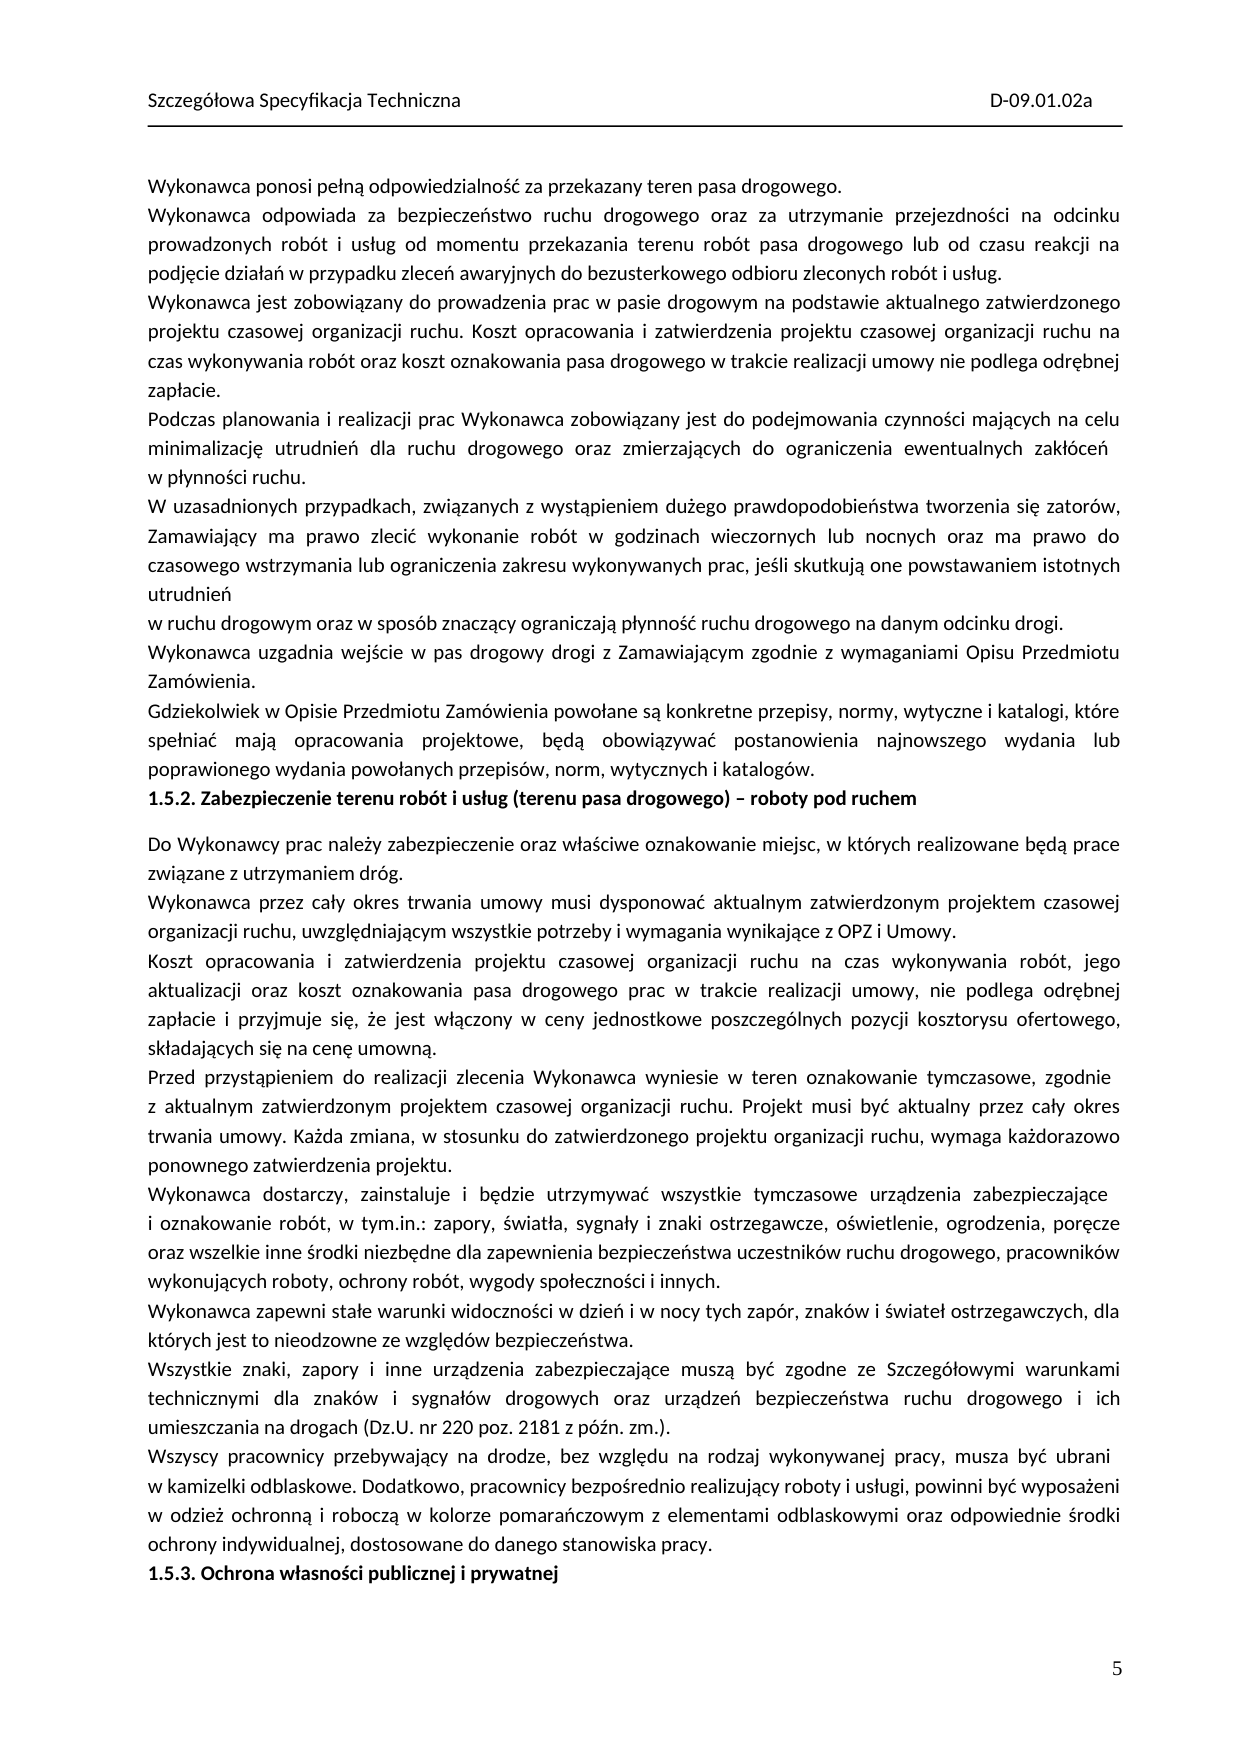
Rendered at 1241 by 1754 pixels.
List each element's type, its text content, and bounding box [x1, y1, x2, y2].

text Wszystkie znaki, zapory i inne urządzenia zabezpieczające muszą być zgodne ze Szczegółowymi warunkami technicznymi dla znaków i sygnałów drogowych oraz urządzeń bezpieczeństwa ruchu drogowego i ich umieszczania na drogach (Dz.U. nr 220 poz. 2181 z późn. zm.). [148, 1356, 1122, 1440]
text Wykonawca przez cały okres trwania umowy musi dysponować aktualnym zatwierdzonym projektem czasowej organizacji ruchu, uwzględniającym wszystkie potrzeby i wymagania wynikające z OPZ i Umowy. [148, 889, 1122, 944]
text Do Wykonawcy prac należy zabezpieczenie oraz właściwe oznakowanie miejsc, w których realizowane będą prace związane z utrzymaniem dróg. [148, 831, 1122, 886]
text 1.5.3. Ochrona własności publicznej i prywatnej [148, 1560, 1122, 1586]
text Wszyscy pracownicy przebywający na drodze, bez względu na rodzaj wykonywanej pracy, musza być ubrani w kamizelki odblaskowe. Dodatkowo, pracownicy bezpośrednio realizujący roboty i usługi, powinni być wyposażeni w odzież ochronną i roboczą w kolorze pomarańczowym z elementami odblaskowymi oraz odpowiednie środki ochrony indywidualnej, dostosowane do danego stanowiska pracy. [148, 1444, 1122, 1557]
text Koszt opracowania i zatwierdzenia projektu czasowej organizacji ruchu na czas wykonywania robót, jego aktualizacji oraz koszt oznakowania pasa drogowego prac w trakcie realizacji umowy, nie podlega odrębnej zapłacie i przyjmuje się, że jest włączony w ceny jednostkowe poszczególnych pozycji kosztorysu ofertowego, składających się na cenę umowną. [148, 948, 1122, 1061]
text Wykonawca jest zobowiązany do prowadzenia prac w pasie drogowym na podstawie aktualnego zatwierdzonego projektu czasowej organizacji ruchu. Koszt opracowania i zatwierdzenia projektu czasowej organizacji ruchu na czas wykonywania robót oraz koszt oznakowania pasa drogowego w trakcie realizacji umowy nie podlega odrębnej zapłacie. [148, 289, 1122, 402]
text Wykonawca zapewni stałe warunki widoczności w dzień i w nocy tych zapór, znaków i świateł ostrzegawczych, dla których jest to nieodzowne ze względów bezpieczeństwa. [148, 1298, 1122, 1352]
text Gdziekolwiek w Opisie Przedmiotu Zamówienia powołane są konkretne przepisy, normy, wytyczne i katalogi, które spełniać mają opracowania projektowe, będą obowiązywać postanowienia najnowszego wydania lub poprawionego wydania powołanych przepisów, norm, wytycznych i katalogów. [148, 698, 1122, 782]
text Wykonawca uzgadnia wejście w pas drogowy drogi z Zamawiającym zgodnie z wymaganiami Opisu Przedmiotu Zamówienia. [148, 639, 1122, 694]
text Przed przystąpieniem do realizacji zlecenia Wykonawca wyniesie w teren oznakowanie tymczasowe, zgodnie z aktualnym zatwierdzonym projektem czasowej organizacji ruchu. Projekt musi być aktualny przez cały okres trwania umowy. Każda zmiana, w stosunku do zatwierdzonego projektu organizacji ruchu, wymaga każdorazowo ponownego zatwierdzenia projektu. [148, 1064, 1122, 1177]
text 1.5.2. Zabezpieczenie terenu robót i usług (terenu pasa drogowego) – roboty pod ruchem [148, 785, 1122, 811]
text W uzasadnionych przypadkach, związanych z wystąpieniem dużego prawdopodobieństwa tworzenia się zatorów, Zamawiający ma prawo zlecić wykonanie robót w godzinach wieczornych lub nocnych oraz ma prawo do czasowego wstrzymania lub ograniczenia zakresu wykonywanych prac, jeśli skutkują one powstawaniem istotnych utrudnień w ruchu drogowym oraz w sposób znaczący ograniczają płynność ruchu drogowego na danym odcinku drogi. [148, 494, 1122, 636]
text Wykonawca odpowiada za bezpieczeństwo ruchu drogowego oraz za utrzymanie przejezdności na odcinku prowadzonych robót i usług od momentu przekazania terenu robót pasa drogowego lub od czasu reakcji na podjęcie działań w przypadku zleceń awaryjnych do bezusterkowego odbioru zleconych robót i usług. [148, 202, 1122, 286]
text Wykonawca ponosi pełną odpowiedzialność za przekazany teren pasa drogowego. [148, 173, 1122, 198]
text Podczas planowania i realizacji prac Wykonawca zobowiązany jest do podejmowania czynności mających na celu minimalizację utrudnień dla ruchu drogowego oraz zmierzających do ograniczenia ewentualnych zakłóceń w płynności ruchu. [148, 406, 1122, 490]
text Wykonawca dostarczy, zainstaluje i będzie utrzymywać wszystkie tymczasowe urządzenia zabezpieczające i oznakowanie robót, w tym.in.: zapory, światła, sygnały i znaki ostrzegawcze, oświetlenie, ogrodzenia, poręcze oraz wszelkie inne środki niezbędne dla zapewnienia bezpieczeństwa uczestników ruchu drogowego, pracowników wykonujących roboty, ochrony robót, wygody społeczności i innych. [148, 1181, 1122, 1294]
